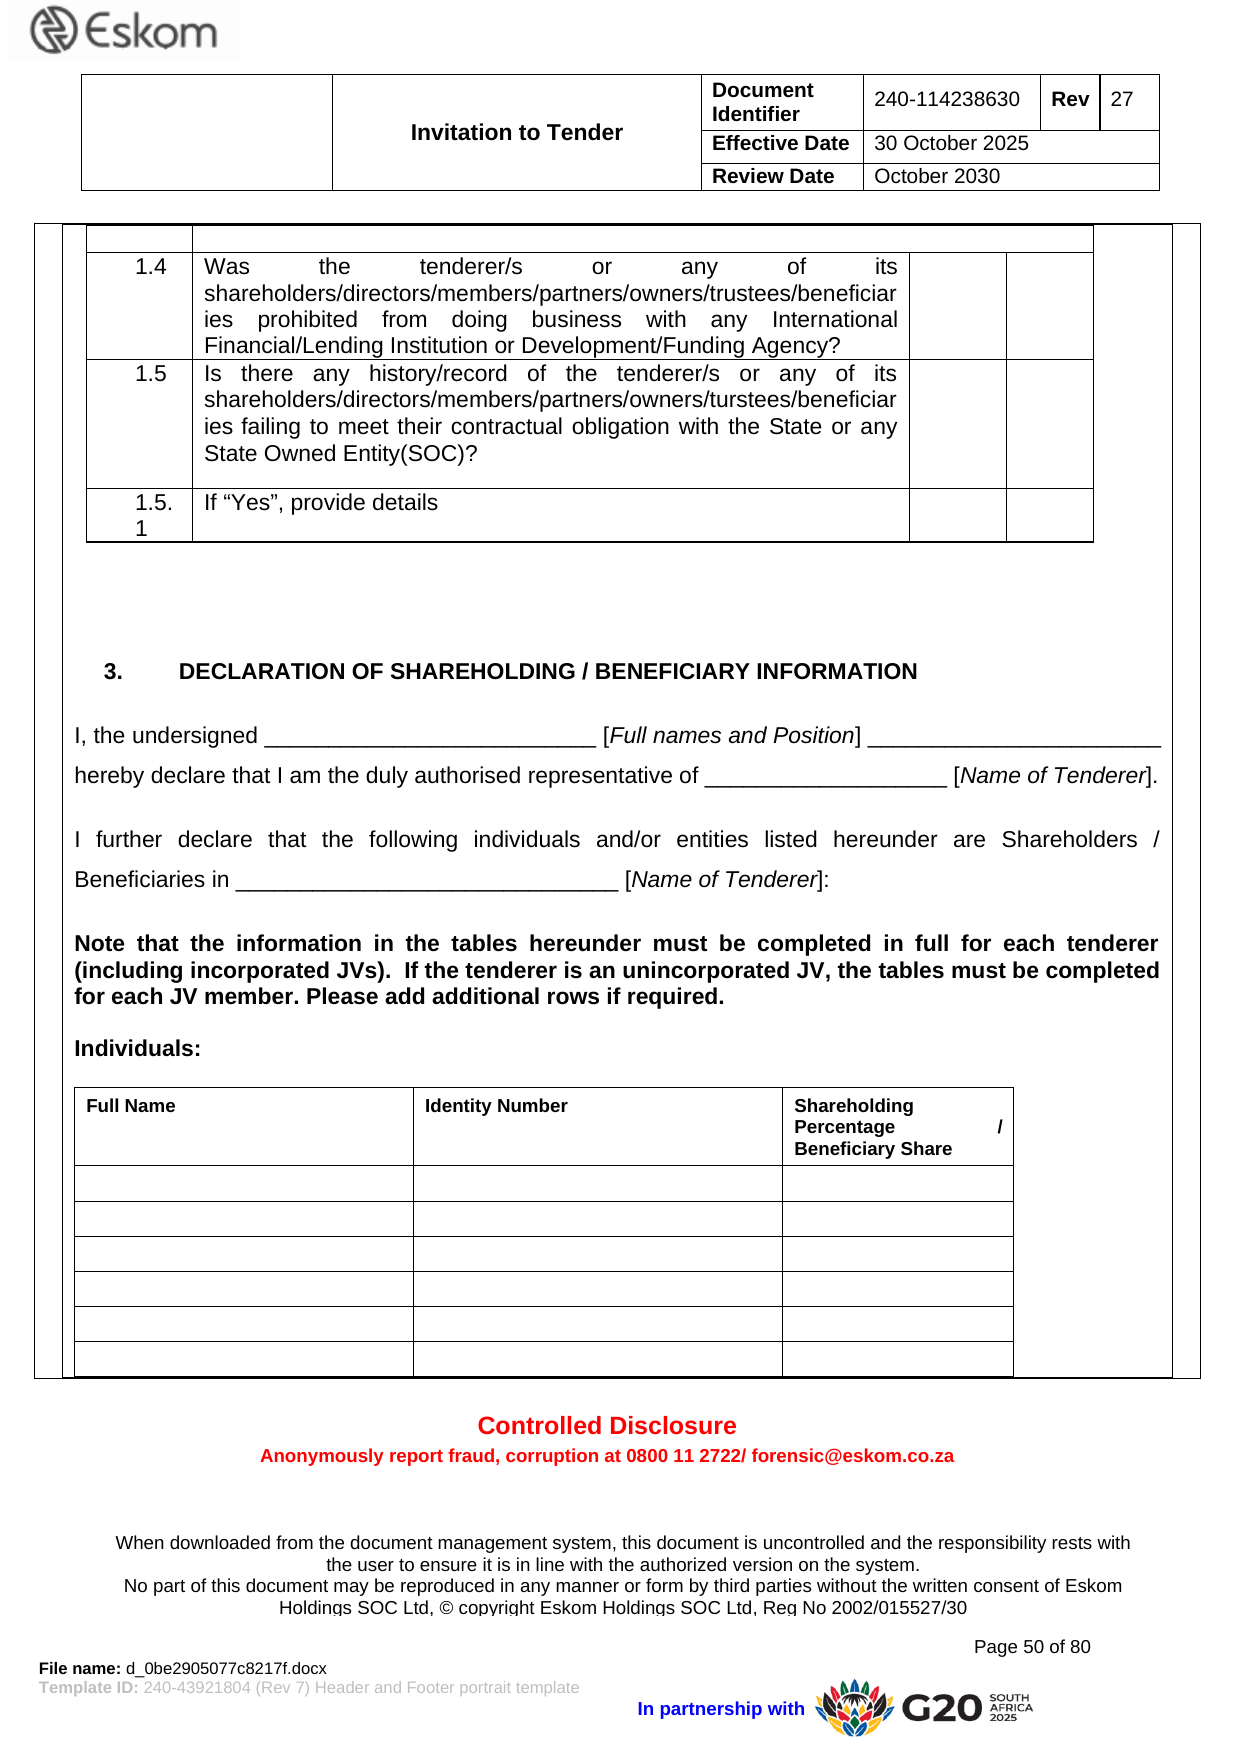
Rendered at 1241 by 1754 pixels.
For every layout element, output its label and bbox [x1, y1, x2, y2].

picture [814, 1678, 1037, 1737]
table_cell [35, 224, 62, 1378]
table_cell [1173, 224, 1200, 1378]
table_cell [63, 225, 1172, 1377]
